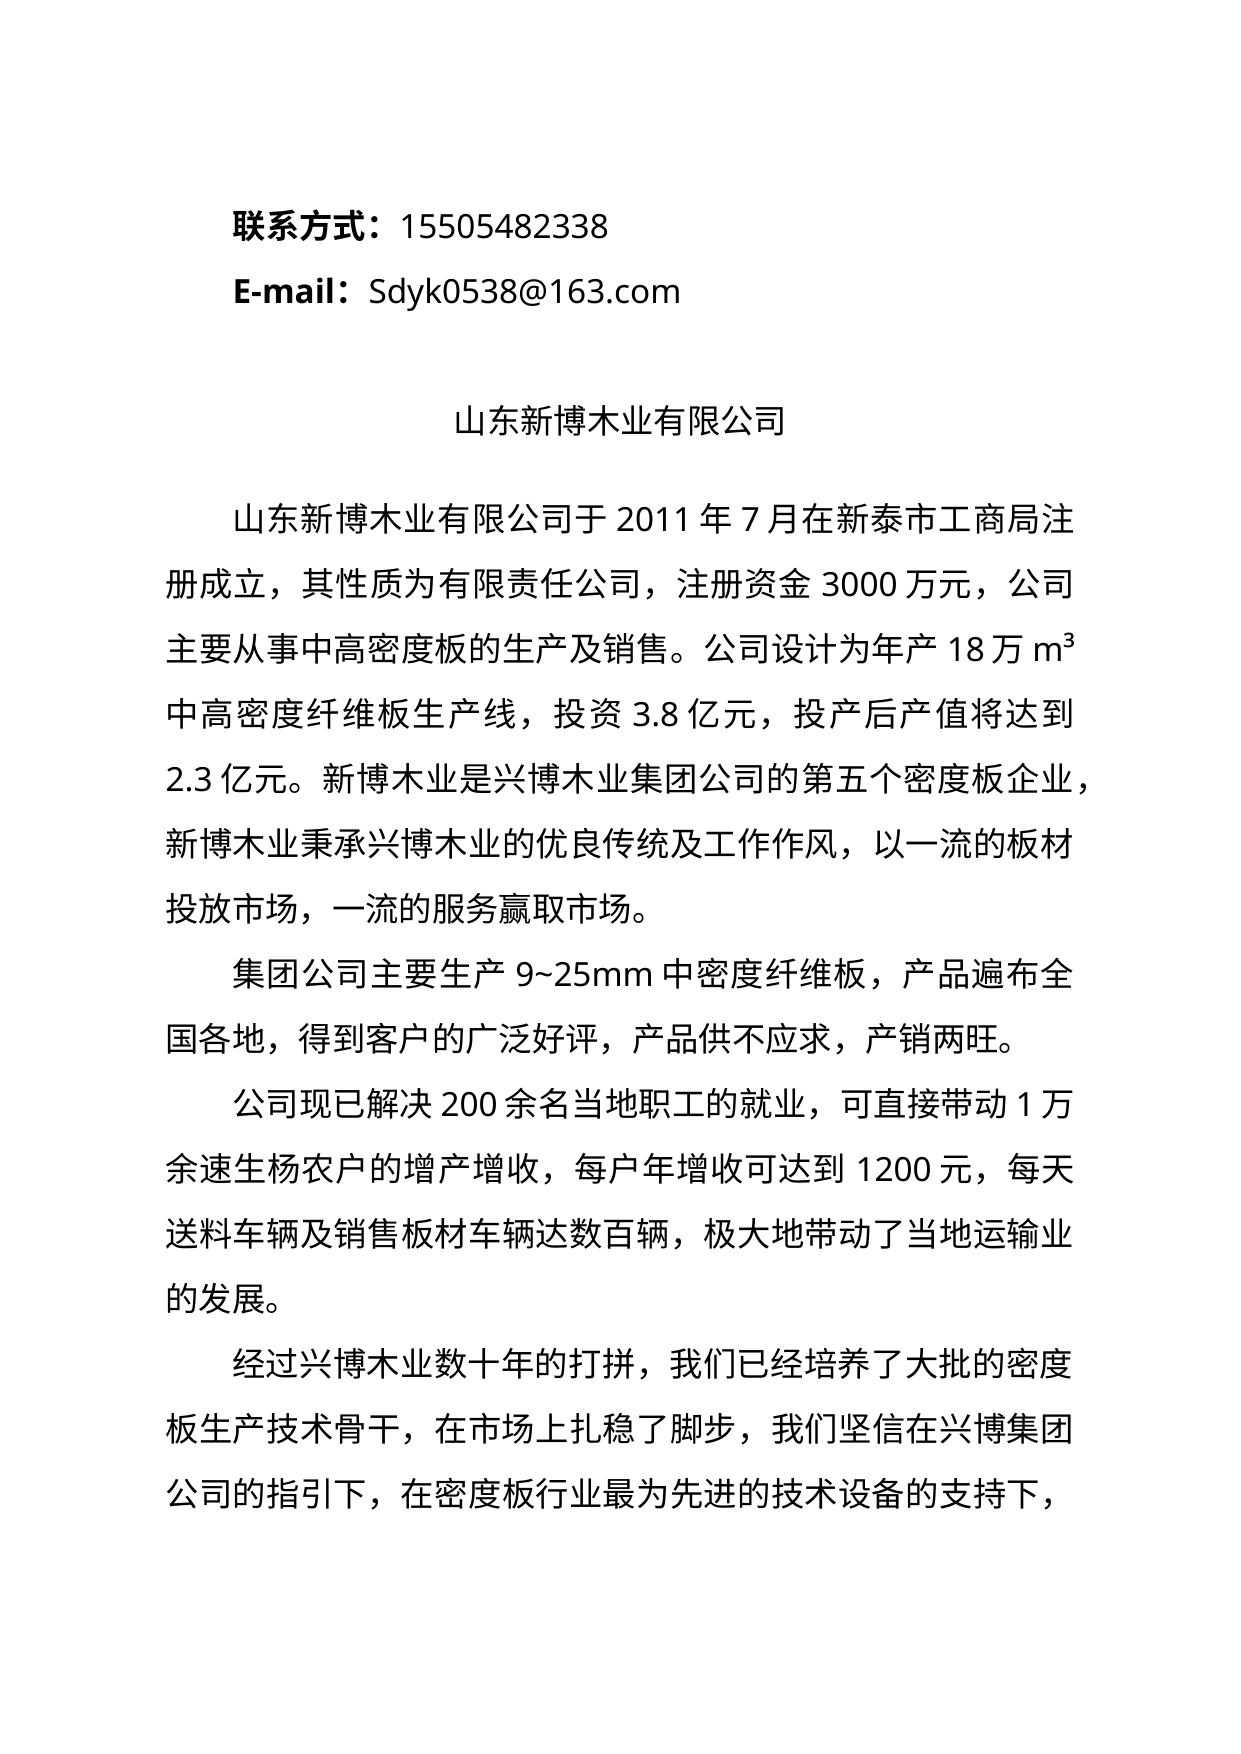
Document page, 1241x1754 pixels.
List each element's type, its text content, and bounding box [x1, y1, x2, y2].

text 联系方式：15505482338 [165, 192, 1075, 257]
text 山东新博木业有限公司于2011年7月在新泰市工商局注册成立，其性质为有限责任公司，注册资金3000万元，公司主要从事中高密度板的生产及销售。公司设计为年产18万m³中高密度纤维板生产线，投资3.8亿元，投产后产值将达到2.3亿元。新博木业是兴博木业集团公司的第五个密度板企业，新博木业秉承兴博木业的优良传统及工作作风，以一流的板材投放市场，一流的服务赢取市场。 [165, 484, 1075, 939]
text 集团公司主要生产9~25mm中密度纤维板，产品遍布全国各地，得到客户的广泛好评，产品供不应求，产销两旺。 [165, 939, 1075, 1069]
text E-mail：Sdyk0538@163.com [165, 257, 1075, 322]
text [165, 1329, 1075, 1524]
text 山东新博木业有限公司 [165, 387, 1075, 452]
text 公司现已解决200余名当地职工的就业，可直接带动1万余速生杨农户的增产增收，每户年增收可达到1200元，每天送料车辆及销售板材车辆达数百辆，极大地带动了当地运输业的发展。 [165, 1069, 1075, 1329]
